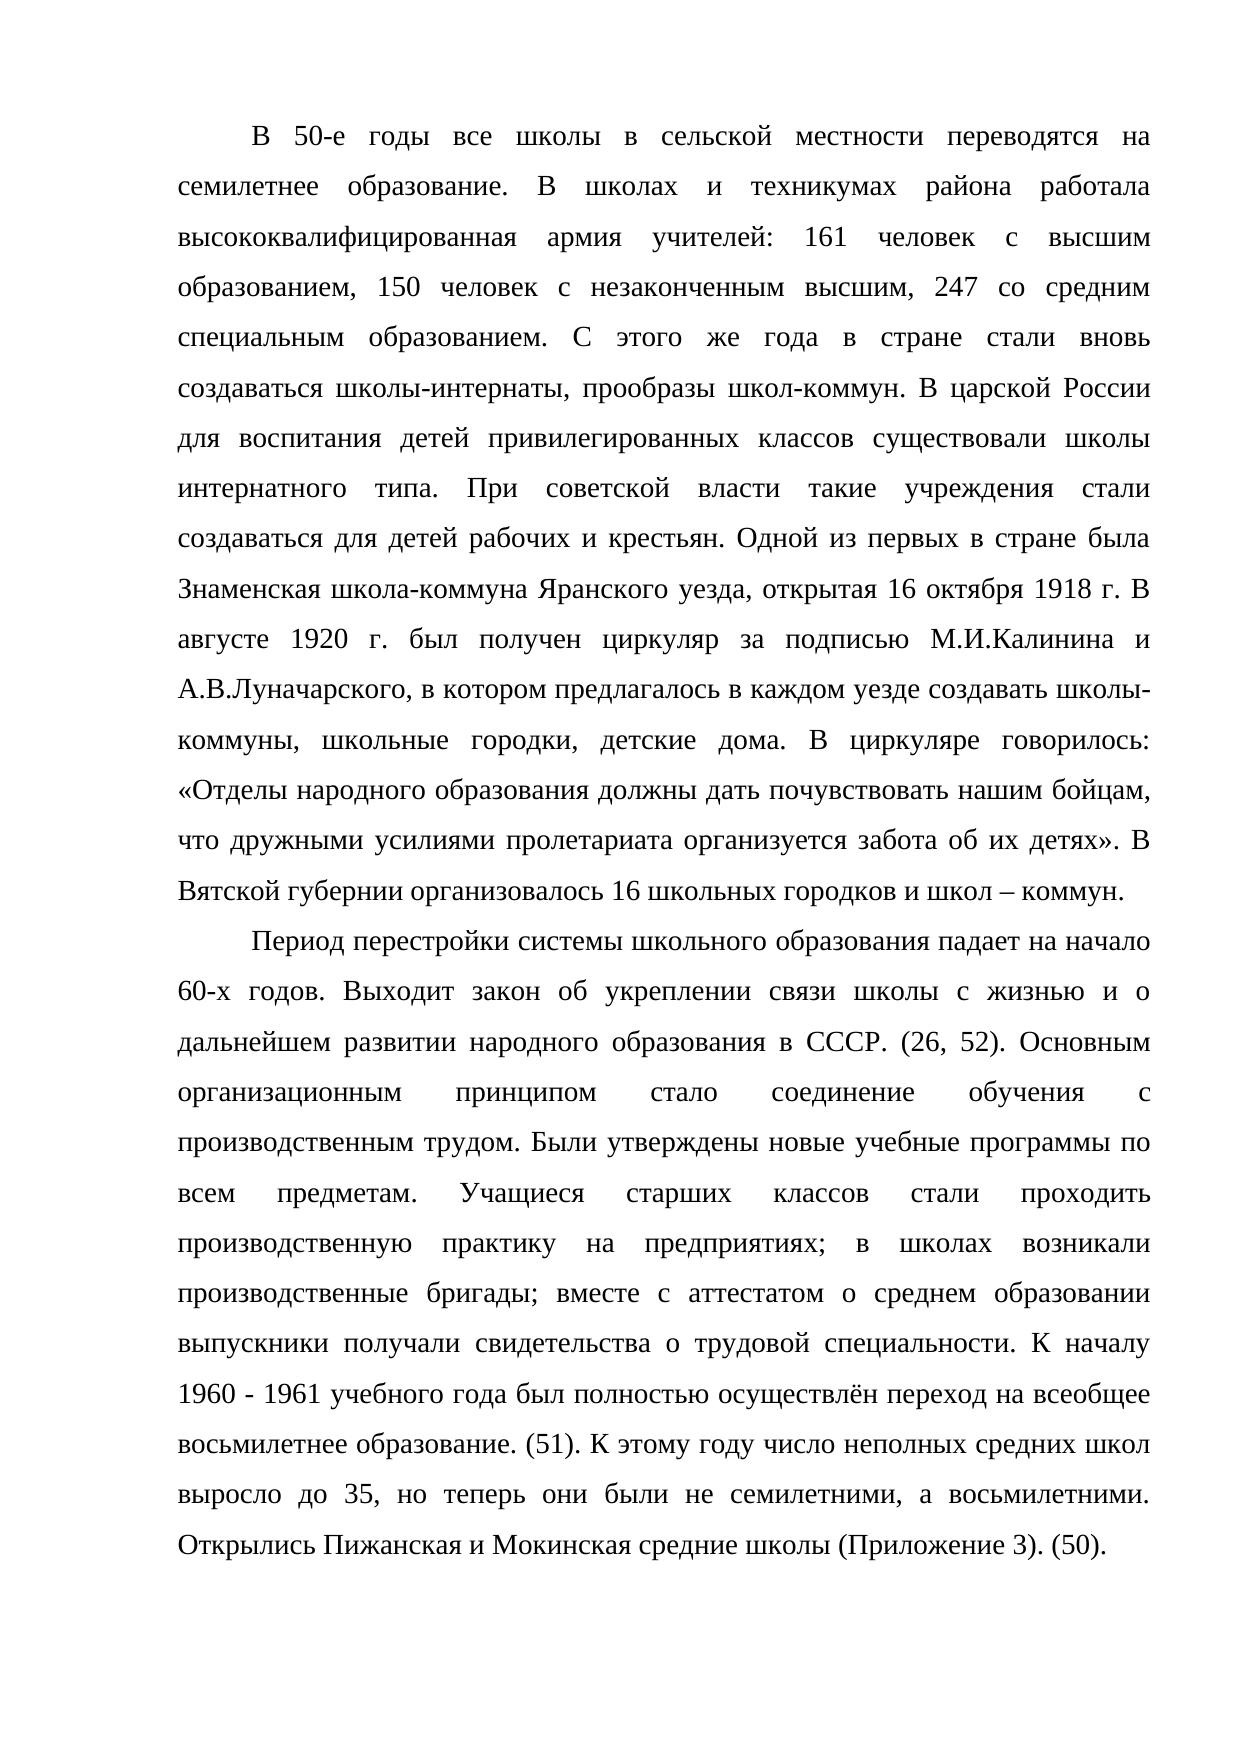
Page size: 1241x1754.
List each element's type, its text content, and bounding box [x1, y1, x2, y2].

text В 50-е годы все школы в сельской местности переводятся на семилетнее образование. В школах и техникумах района работала высококвалифицированная армия учителей: 161 человек с высшим образованием, 150 человек с незаконченным высшим, 247 со средним специальным образованием. С этого же года в стране стали вновь создаваться школы-интернаты, прообразы школ-коммун. В царской России для воспитания детей привилегированных классов существовали школы интернатного типа. При советской власти такие учреждения стали создаваться для детей рабочих и крестьян. Одной из первых в стране была Знаменская школа-коммуна Яранского уезда, открытая 16 октября 1918 г. В августе 1920 г. был получен циркуляр за подписью М.И.Калинина и А.В.Луначарского, в котором предлагалось в каждом уезде создавать школы-коммуны, школьные городки, детские дома. В циркуляре говорилось: «Отделы народного образования должны дать почувствовать нашим бойцам, что дружными усилиями пролетариата организуется забота об их детях». В Вятской губернии организовалось 16 школьных городков и школ – коммун. [177, 118, 1152, 906]
text Период перестройки системы школьного образования падает на начало 60-х годов. Выходит закон об укреплении связи школы с жизнью и о дальнейшем развитии народного образования в СССР. (26, 52). Основным организационным принципом стало соединение обучения с производственным трудом. Были утверждены новые учебные программы по всем предметам. Учащиеся старших классов стали проходить производственную практику на предприятиях; в школах возникали производственные бригады; вместе с аттестатом о среднем образовании выпускники получали свидетельства о трудовой специальности. К началу 1960 - 1961 учебного года был полностью осуществлён переход на всеобщее восьмилетнее образование. (51). К этому году число неполных средних школ выросло до 35, но теперь они были не семилетними, а восьмилетними. Открылись Пижанская и Мокинская средние школы (Приложение 3). (50). [177, 923, 1152, 1560]
